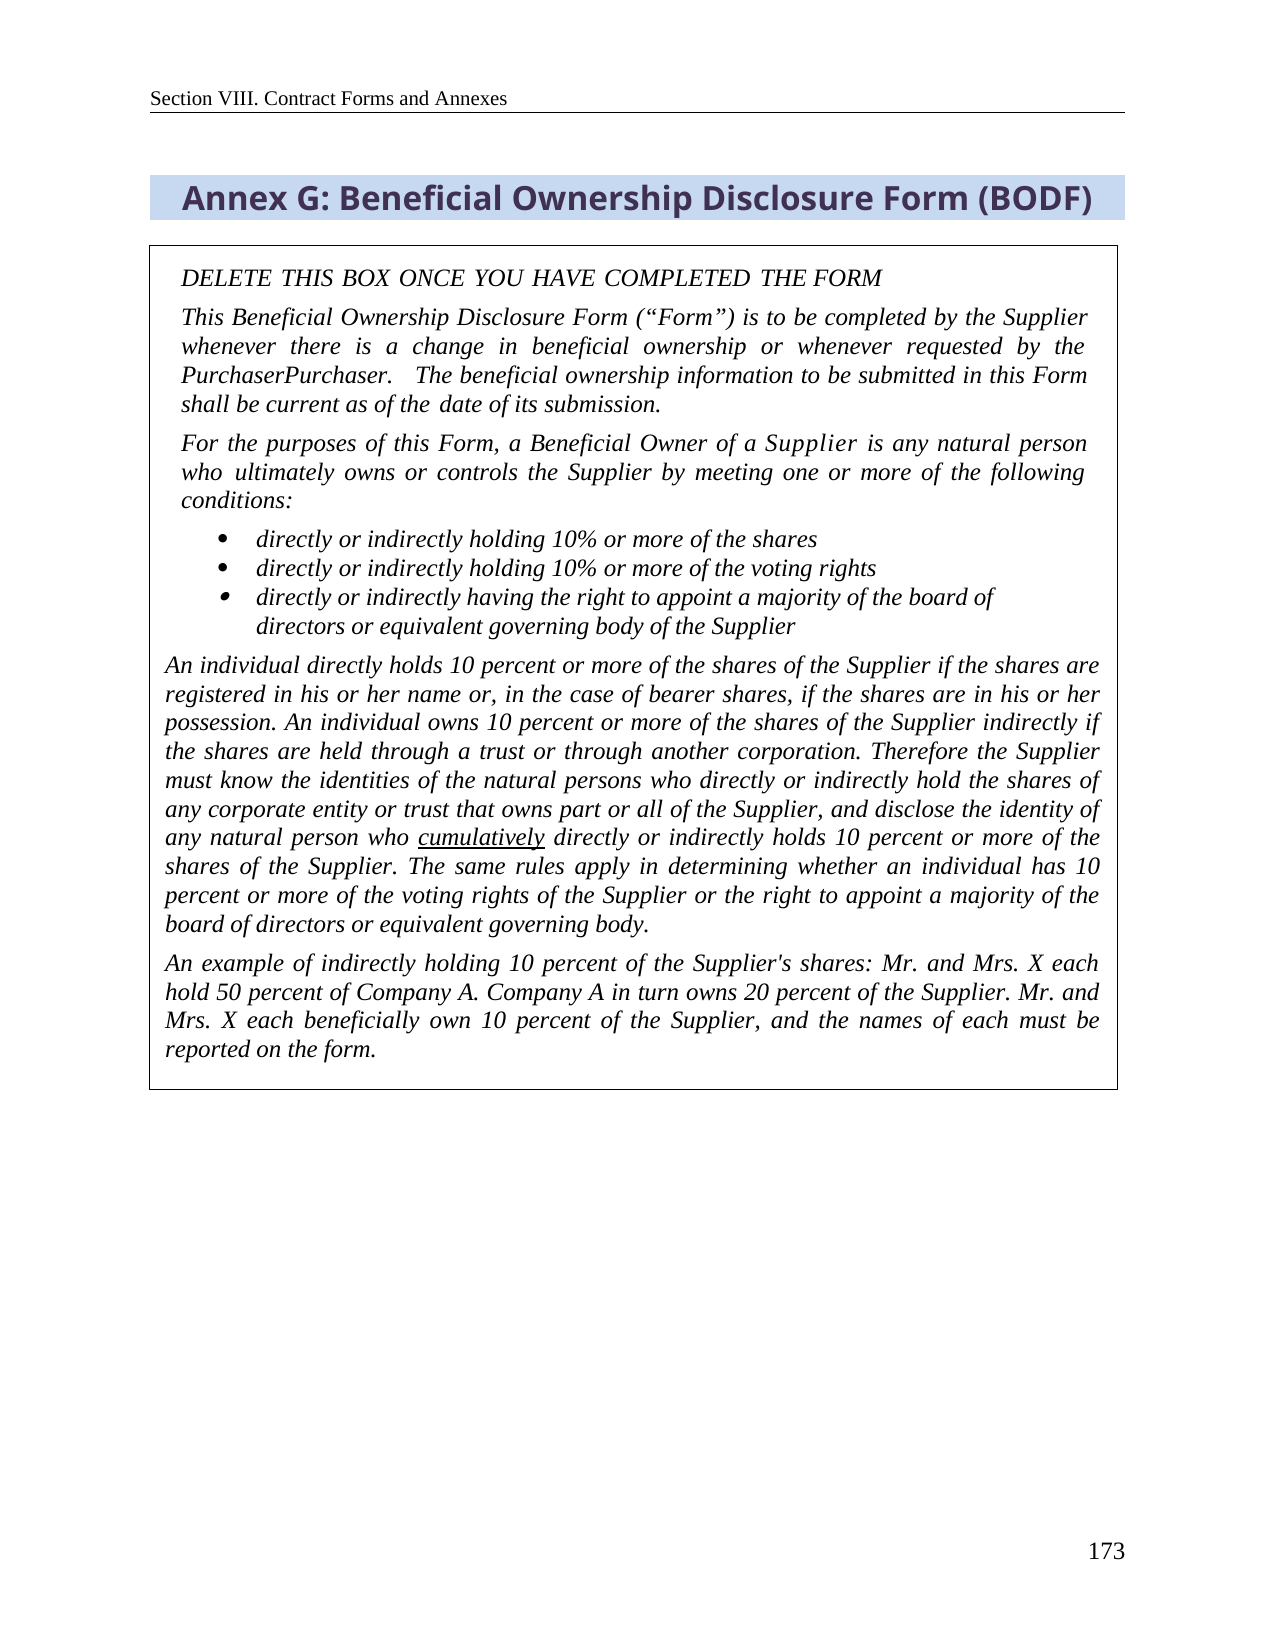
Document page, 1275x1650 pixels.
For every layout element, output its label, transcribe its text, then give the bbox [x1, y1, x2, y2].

subtitle Annex G: Beneficial Ownership Disclosure Form (BODF) [150, 175, 1125, 220]
